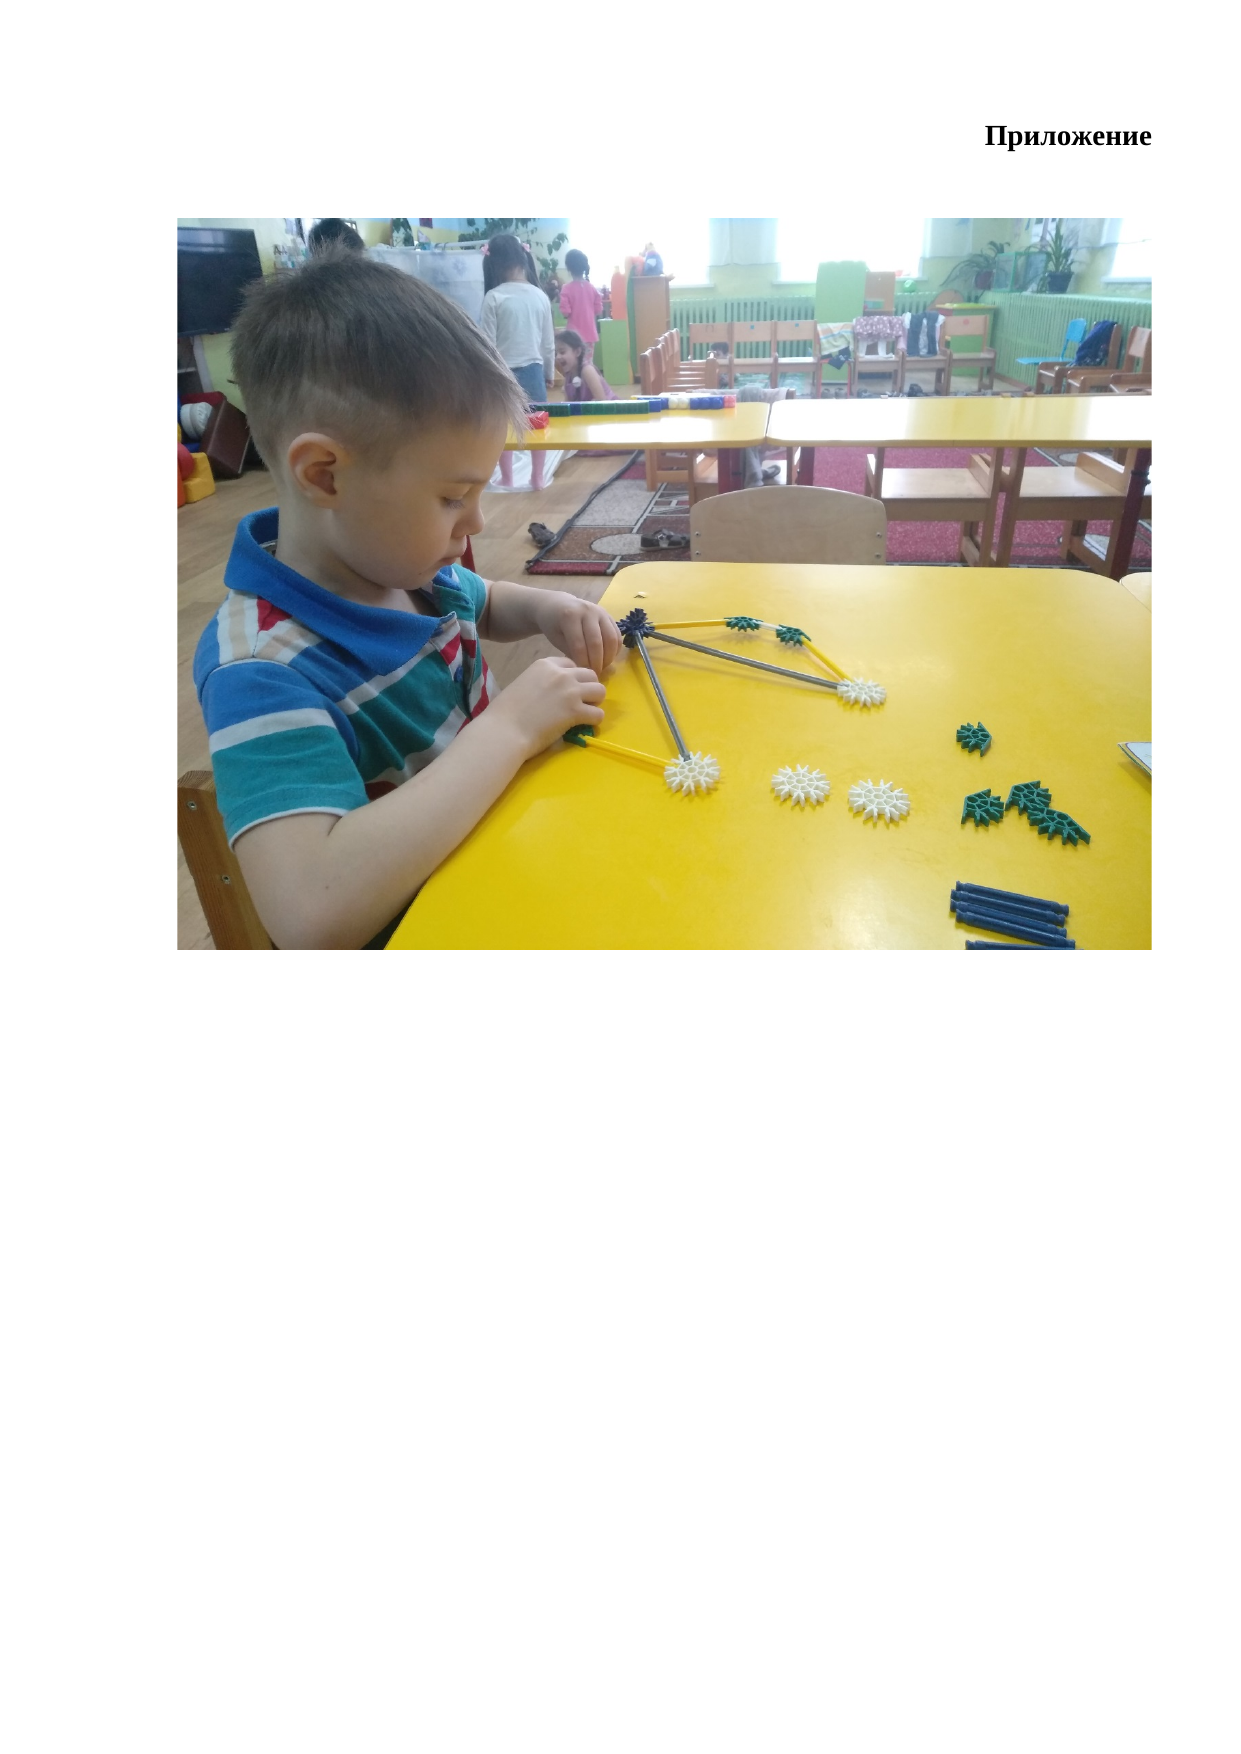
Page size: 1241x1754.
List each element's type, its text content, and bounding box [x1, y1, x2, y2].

text Приложение [177, 118, 1152, 152]
picture [177, 218, 1152, 950]
